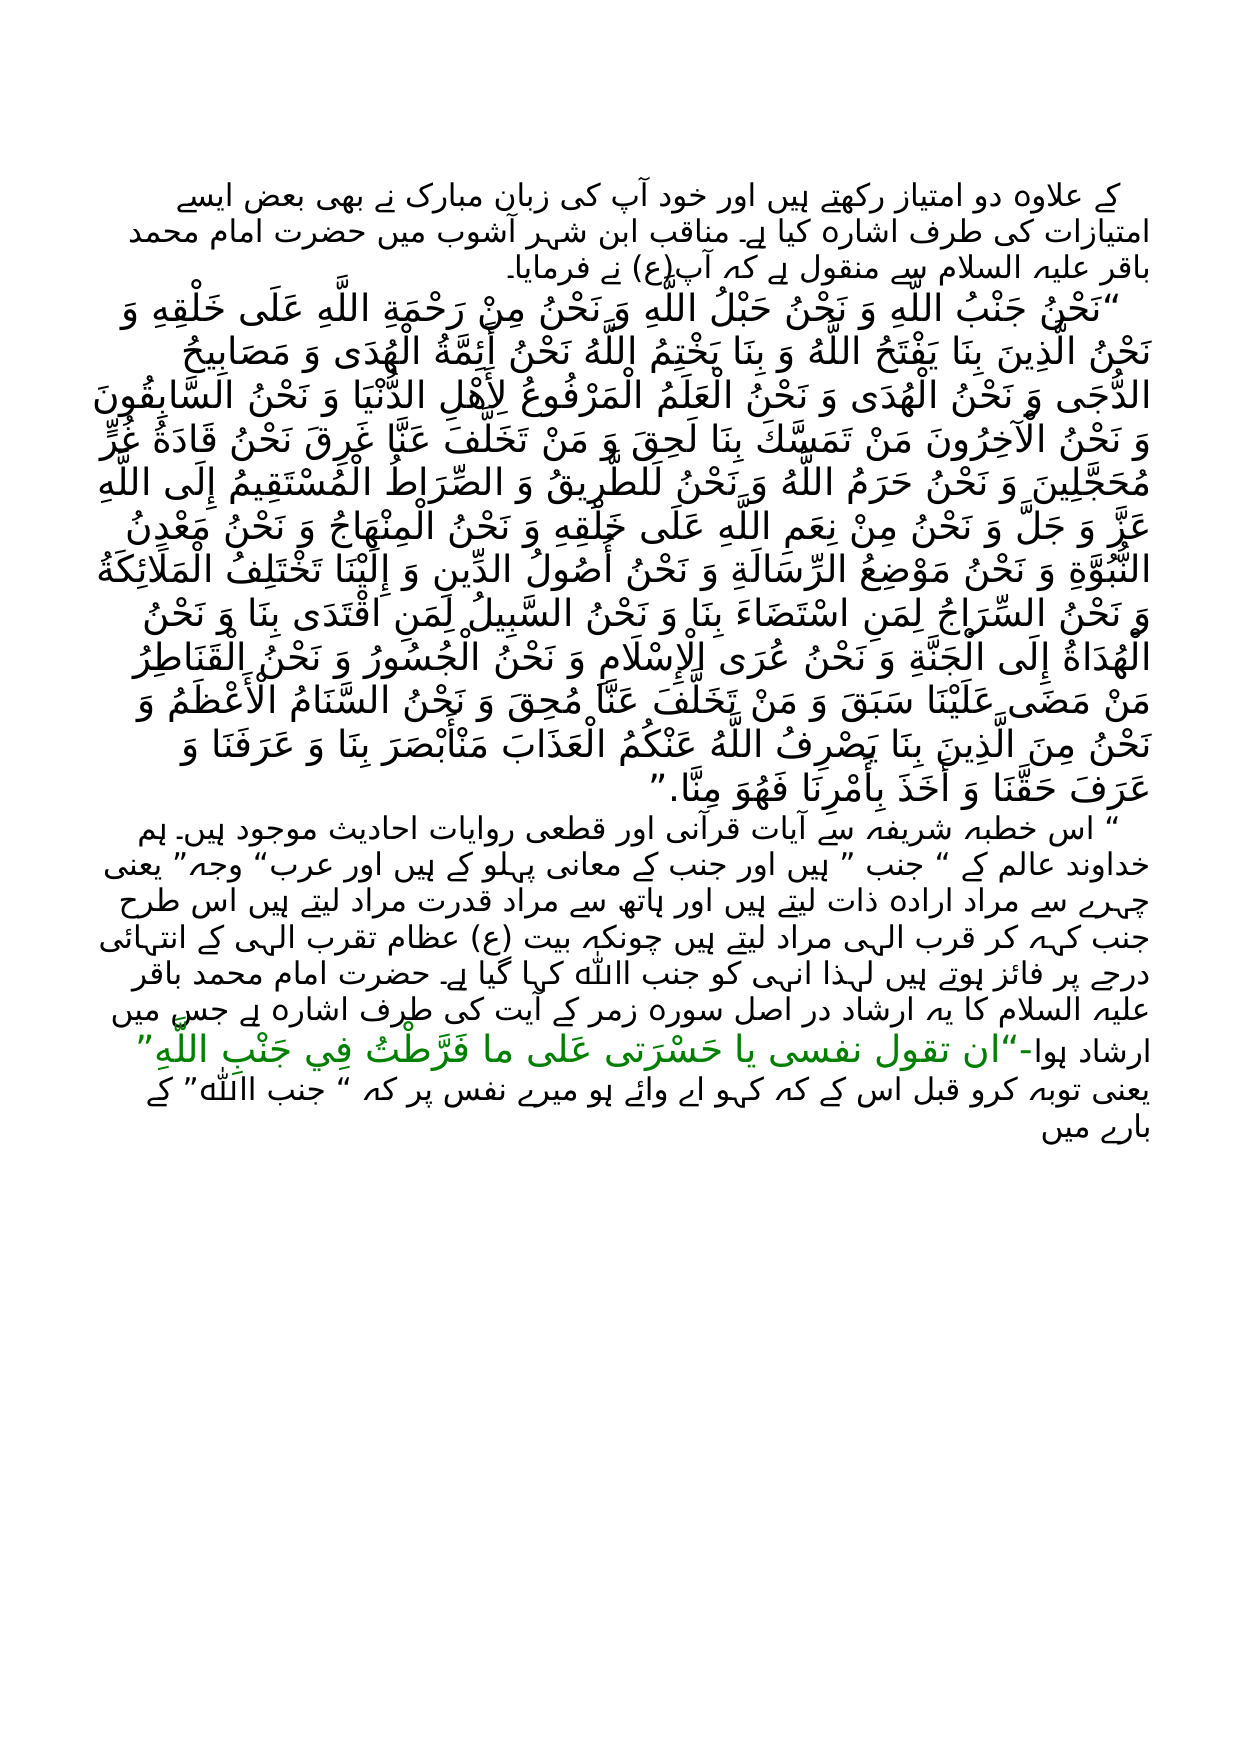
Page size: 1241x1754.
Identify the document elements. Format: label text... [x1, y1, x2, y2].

text “ اس خطبہ شریفہ سے آیات قرآنی اور قطعی روایات احادیث موجود ہیں۔ ہم خداوند عالم کے “ جنب ” ہیں اور جنب کے معانی پہلو کے ہیں اور عرب“ وجہ” یعنی چہرے سے مراد ارادہ ذات لیتے ہیں اور ہاتھ سے مراد قدرت مراد لیتے ہیں اس طرح جنب کہہ کر قرب الہی مراد لیتے ہیں چونکہ بیت (ع) عظام تقرب الہی کے انتہائی درجے پر فائز ہوتے ہیں لہذا انہی کو جنب اﷲ کہا گیا ہے۔ حضرت امام محمد باقر علیہ السلام کا یہ ارشاد در اصل سورہ زمر کے آیت کی طرف اشارہ ہے جس میں ارشاد ہوا-“ان تقول نفسی يا حَسْرَتى‏ عَلى‏ ما فَرَّطْتُ فِي جَنْبِ اللَّهِ‏” یعنی توبہ کرو قبل اس کے کہ کہو اے وائے ہو میرے نفس پر کہ “ جنب اﷲ” کے بارے میں [89, 810, 1152, 1144]
text “نَحْنُ‏ جَنْبُ‏ اللَّهِ‏ وَ نَحْنُ حَبْلُ اللَّهِ وَ نَحْنُ مِنْ رَحْمَةِ اللَّهِ عَلَى خَلْقِهِ وَ نَحْنُ الَّذِينَ بِنَا يَفْتَحُ اللَّهُ وَ بِنَا يَخْتِمُ اللَّهُ نَحْنُ أَئِمَّةُ الْهُدَى وَ مَصَابِيحُ الدُّجَى وَ نَحْنُ الْهُدَى وَ نَحْنُ الْعَلَمُ الْمَرْفُوعُ لِأَهْلِ الدُّنْيَا وَ نَحْنُ السَّابِقُونَ وَ نَحْنُ الْآخِرُونَ مَنْ تَمَسَّكَ بِنَا لَحِقَ وَ مَنْ تَخَلَّفَ عَنَّا غَرِقَ نَحْنُ قَادَةُ غُرٍّ مُحَجَّلِينَ وَ نَحْنُ حَرَمُ اللَّهُ وَ نَحْنُ لَلطَّرِيقُ وَ الصِّرَاطُ الْمُسْتَقِيمُ إِلَى اللَّهِ عَزَّ وَ جَلَّ وَ نَحْنُ مِنْ نِعَمِ اللَّهِ عَلَى خَلْقِهِ وَ نَحْنُ الْمِنْهَاجُ وَ نَحْنُ مَعْدِنُ النُّبُوَّةِ وَ نَحْنُ مَوْضِعُ الرِّسَالَةِ وَ نَحْنُ أُصُولُ الدِّينِ وَ إِلَيْنَا تَخْتَلِفُ الْمَلَائِكَةُ وَ نَحْنُ السِّرَاجُ لِمَنِ اسْتَضَاءَ بِنَا وَ نَحْنُ السَّبِيلُ لِمَنِ اقْتَدَى بِنَا وَ نَحْنُ الْهُدَاةُ إِلَى الْجَنَّةِ وَ نَحْنُ عُرَى الْإِسْلَامِ وَ نَحْنُ الْجُسُورُ وَ نَحْنُ الْقَنَاطِرُ مَنْ مَضَى عَلَيْنَا سَبَقَ وَ مَنْ تَخَلَّفَ عَنَّا مُحِقَ وَ نَحْنُ السَّنَامُ الْأَعْظَمُ وَ نَحْنُ مِنَ الَّذِينَ بِنَا يَصْرِفُ اللَّهُ عَنْكُمُ الْعَذَابَ مَنْ‏أَبْصَرَ بِنَا وَ عَرَفَنَا وَ عَرَفَ حَقَّنَا وَ أَخَذَ بِأَمْرِنَا فَهُوَ مِنَّا.” [89, 286, 1152, 810]
text کے علاوہ دو امتیاز رکھتے ہیں اور خود آپ کی زبان مبارک نے بھی بعض ایسے امتیازات کی طرف اشارہ کیا ہے۔ مناقب ابن شہر آشوب میں حضرت امام محمد باقر علیہ السلام سے منقول ہے کہ آپ(ع) نے فرمایا۔ [89, 177, 1152, 286]
